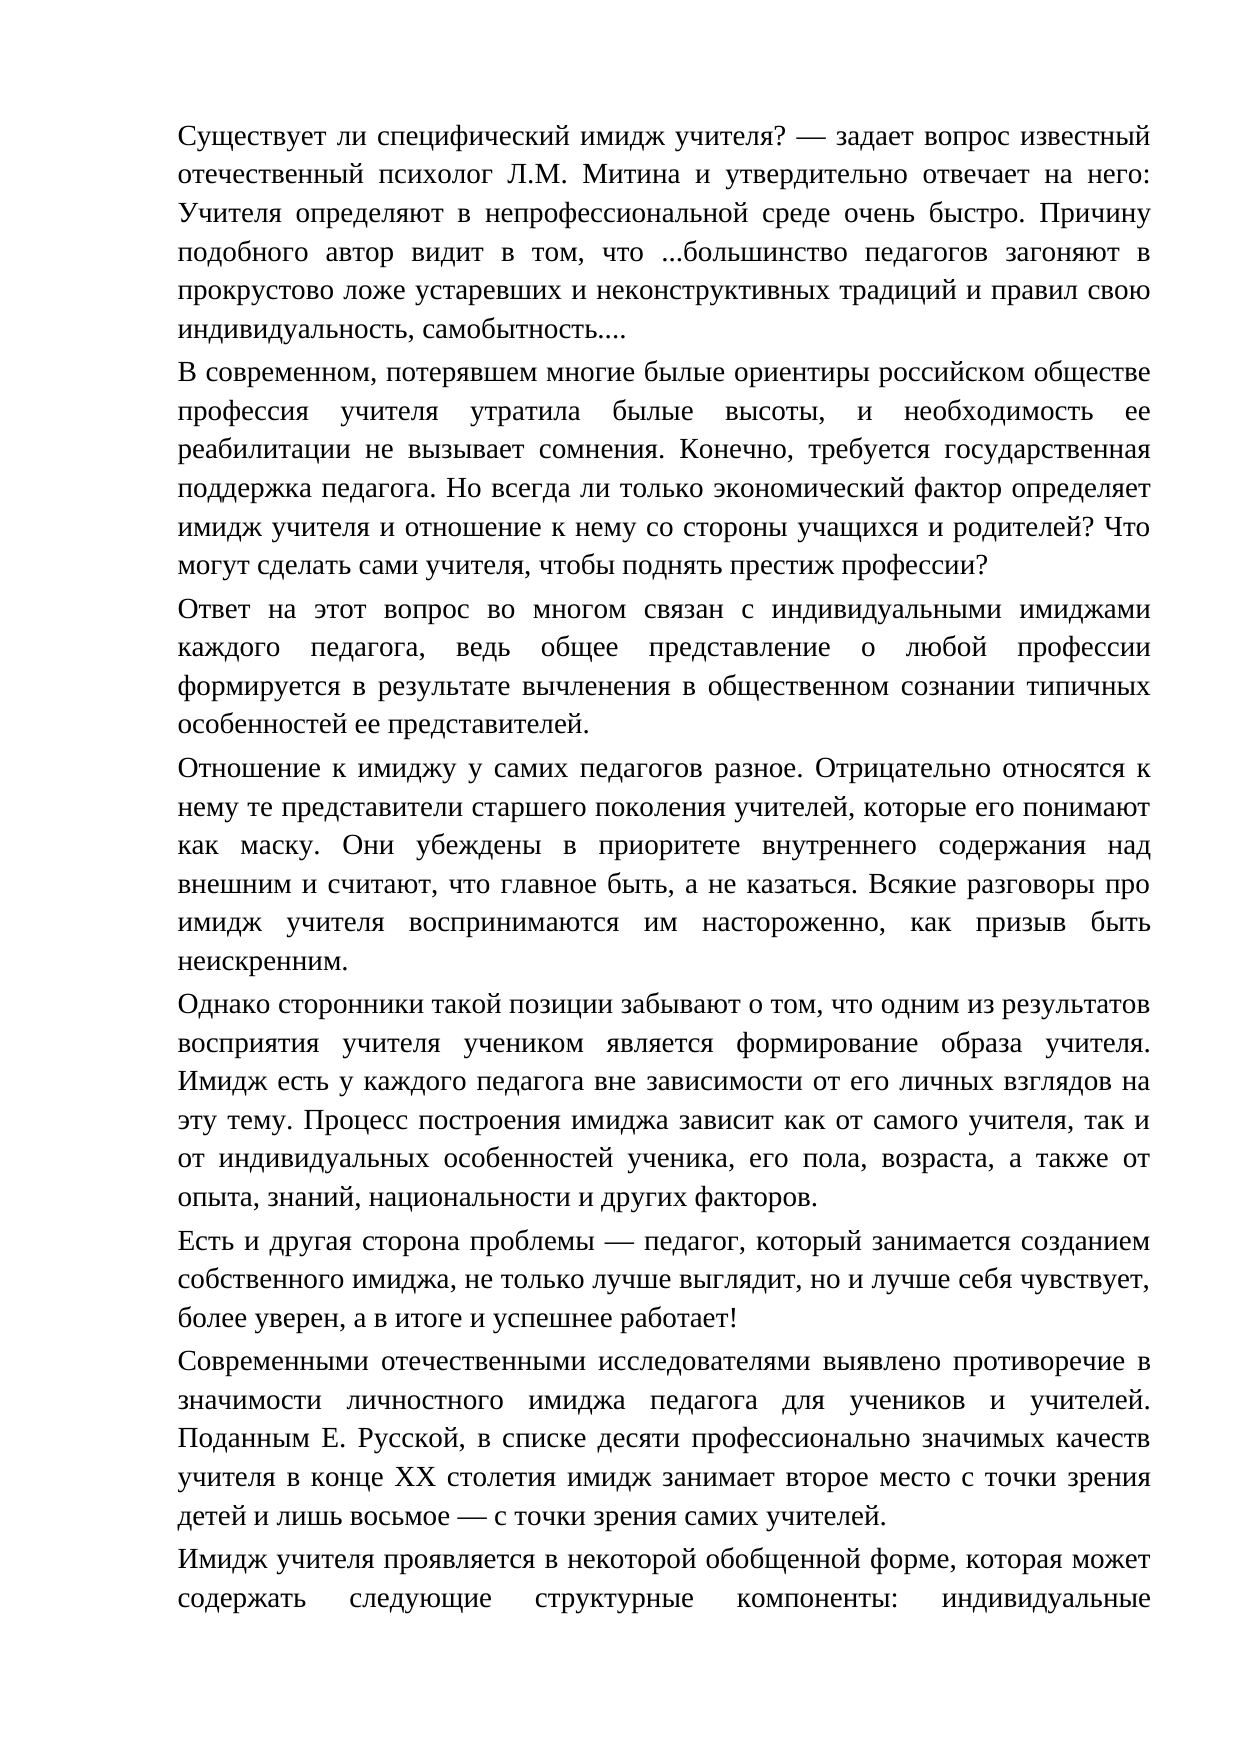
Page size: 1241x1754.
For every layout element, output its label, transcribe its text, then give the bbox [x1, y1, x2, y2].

text Ответ на этот вопрос во многом связан с индивидуальными имиджами каждого педагога, ведь общее представление о любой профессии формируется в результате вычленения в общественном сознании типичных особенностей ее представителей. [177, 591, 1152, 740]
text Современными отечественными исследователями выявлено противоречие в значимости личностного имиджа педагога для учеников и учителей. Поданным Е. Русской, в списке десяти профессионально значимых качеств учителя в конце XX столетия имидж занимает второе место с точки зрения детей и лишь восьмое — с точки зрения самих учителей. [177, 1343, 1152, 1531]
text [177, 1541, 1152, 1613]
text Однако сторонники такой позиции забывают о том, что одним из результатов восприятия учителя учеником является формирование образа учителя. Имидж есть у каждого педагога вне зависимости от его личных взглядов на эту тему. Процесс построения имиджа зависит как от самого учителя, так и от индивидуальных особенностей ученика, его пола, возраста, а также от опыта, знаний, национальности и других факторов. [177, 986, 1152, 1213]
text Есть и другая сторона проблемы — педагог, который занимается созданием собственного имиджа, не только лучше выглядит, но и лучше себя чувствует, более уверен, а в итоге и успешнее работает! [177, 1223, 1152, 1333]
text Отношение к имиджу у самих педагогов разное. Отрицательно относятся к нему те представители старшего поколения учителей, которые его понимают как маску. Они убеждены в приоритете внутреннего содержания над внешним и считают, что главное быть, а не казаться. Всякие разговоры про имидж учителя воспринимаются им настороженно, как призыв быть неискренним. [177, 750, 1152, 976]
text В современном, потерявшем многие былые ориентиры российском обществе профессия учителя утратила былые высоты, и необходимость ее реабилитации не вызывает сомнения. Конечно, требуется государственная поддержка педагога. Но всегда ли только экономический фактор определяет имидж учителя и отношение к нему со стороны учащихся и родителей? Что могут сделать сами учителя, чтобы поднять престиж профессии? [177, 354, 1152, 581]
text Существует ли специфический имидж учителя? — задает вопрос известный отечественный психолог Л.М. Митина и утвердительно отвечает на него: Учителя определяют в непрофессиональной среде очень быстро. Причину подобного автор видит в том, что ...большинство педагогов загоняют в прокрустово ложе устаревших и неконструктивных традиций и правил свою индивидуальность, самобытность.... [177, 118, 1152, 344]
